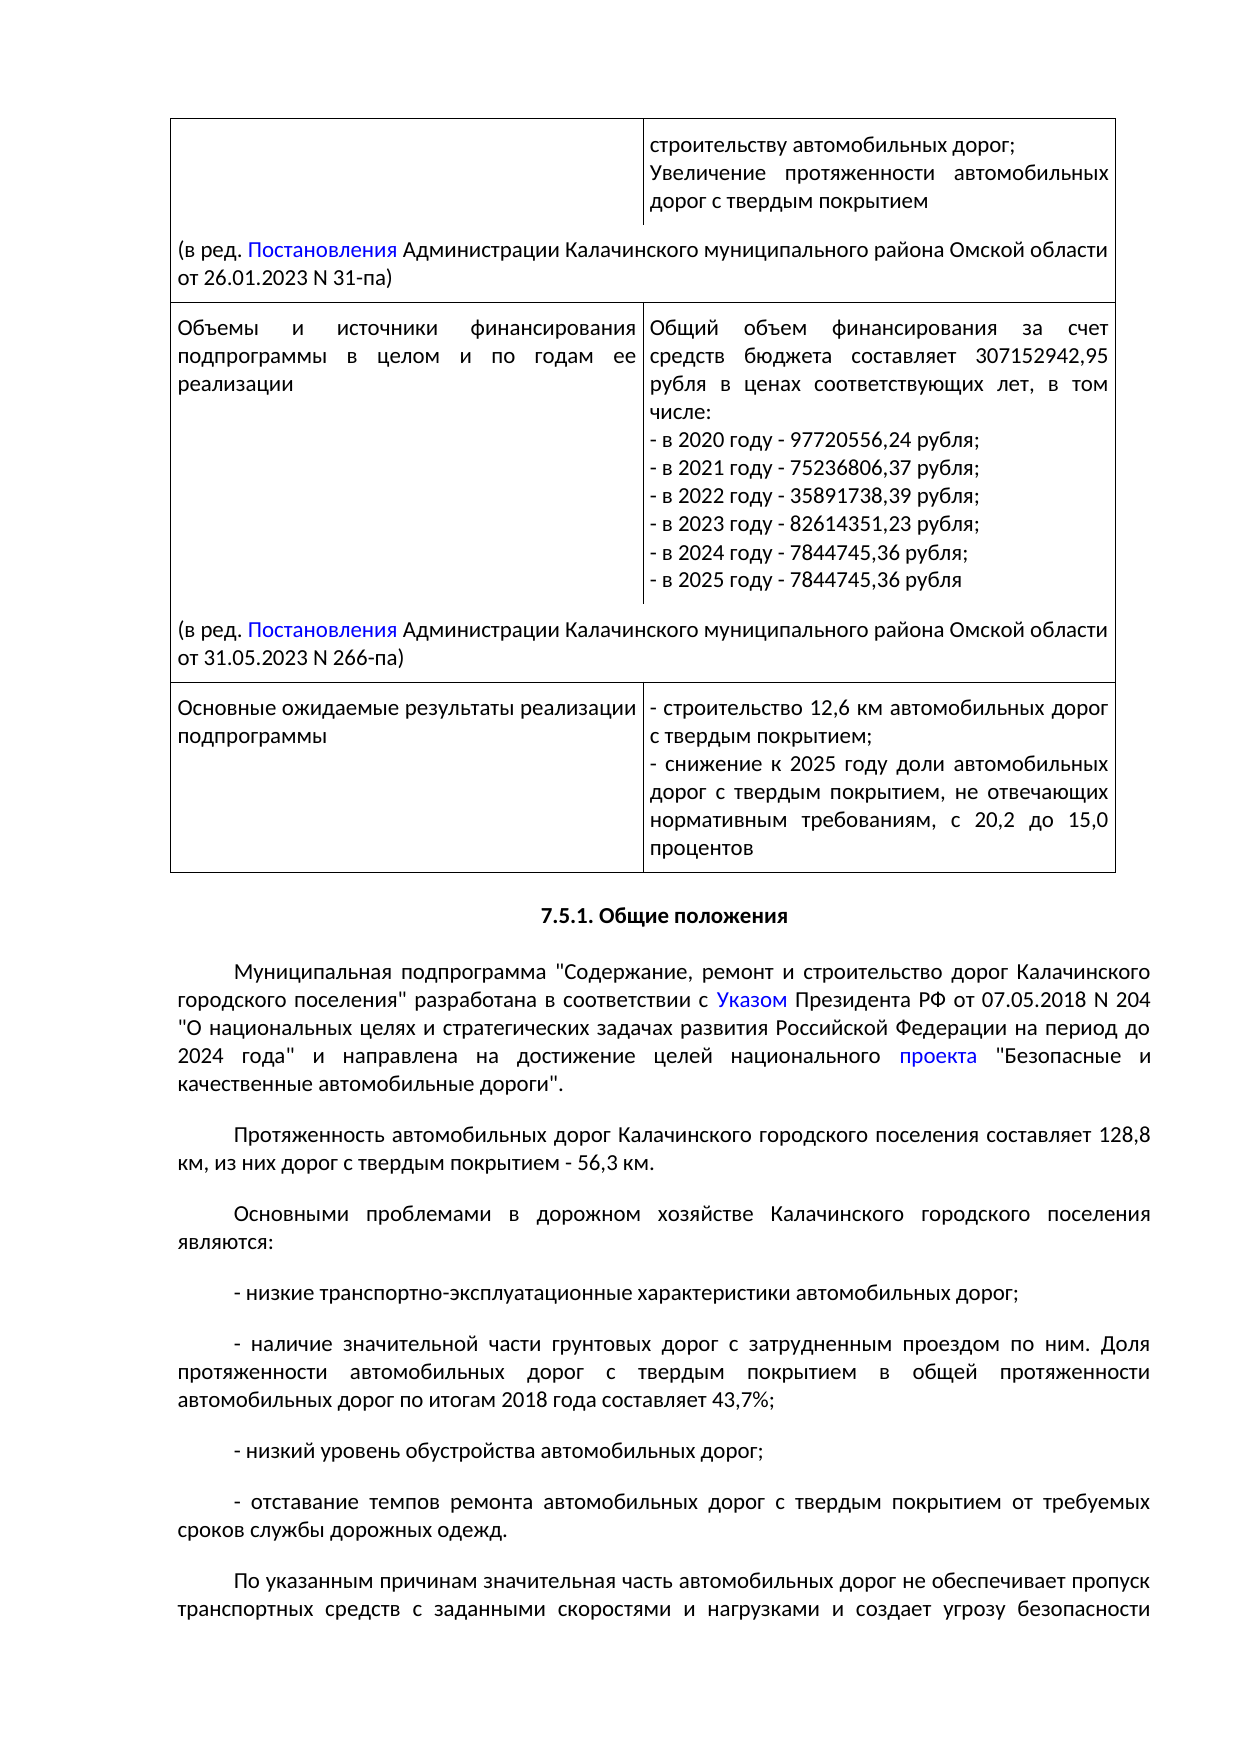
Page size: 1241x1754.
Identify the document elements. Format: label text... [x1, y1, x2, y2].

text - низкий уровень обустройства автомобильных дорог; [177, 1436, 1152, 1464]
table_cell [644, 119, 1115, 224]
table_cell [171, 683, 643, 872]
title 7.5.1. Общие положения [177, 901, 1152, 929]
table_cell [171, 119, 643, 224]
text Протяженность автомобильных дорог Калачинского городского поселения составляет 128,8 км, из них дорог с твердым покрытием - 56,3 км. [177, 1120, 1152, 1176]
text Основными проблемами в дорожном хозяйстве Калачинского городского поселения являются: [177, 1199, 1152, 1255]
text - отставание темпов ремонта автомобильных дорог с твердым покрытием от требуемых сроков службы дорожных одежд. [177, 1487, 1152, 1543]
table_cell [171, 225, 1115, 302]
text Муниципальная подпрограмма "Содержание, ремонт и строительство дорог Калачинского городского поселения" разработана в соответствии с Указом Президента РФ от 07.05.2018 N 204 "О национальных целях и стратегических задачах развития Российской Федерации на период до 2024 года" и направлена на достижение целей национального проекта "Безопасные и качественные автомобильные дороги". [177, 957, 1152, 1097]
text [177, 1566, 1152, 1622]
text - низкие транспортно-эксплуатационные характеристики автомобильных дорог; [177, 1278, 1152, 1306]
text - наличие значительной части грунтовых дорог с затрудненным проездом по ним. Доля протяженности автомобильных дорог с твердым покрытием в общей протяженности автомобильных дорог по итогам 2018 года составляет 43,7%; [177, 1329, 1152, 1413]
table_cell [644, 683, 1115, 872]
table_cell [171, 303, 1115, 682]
